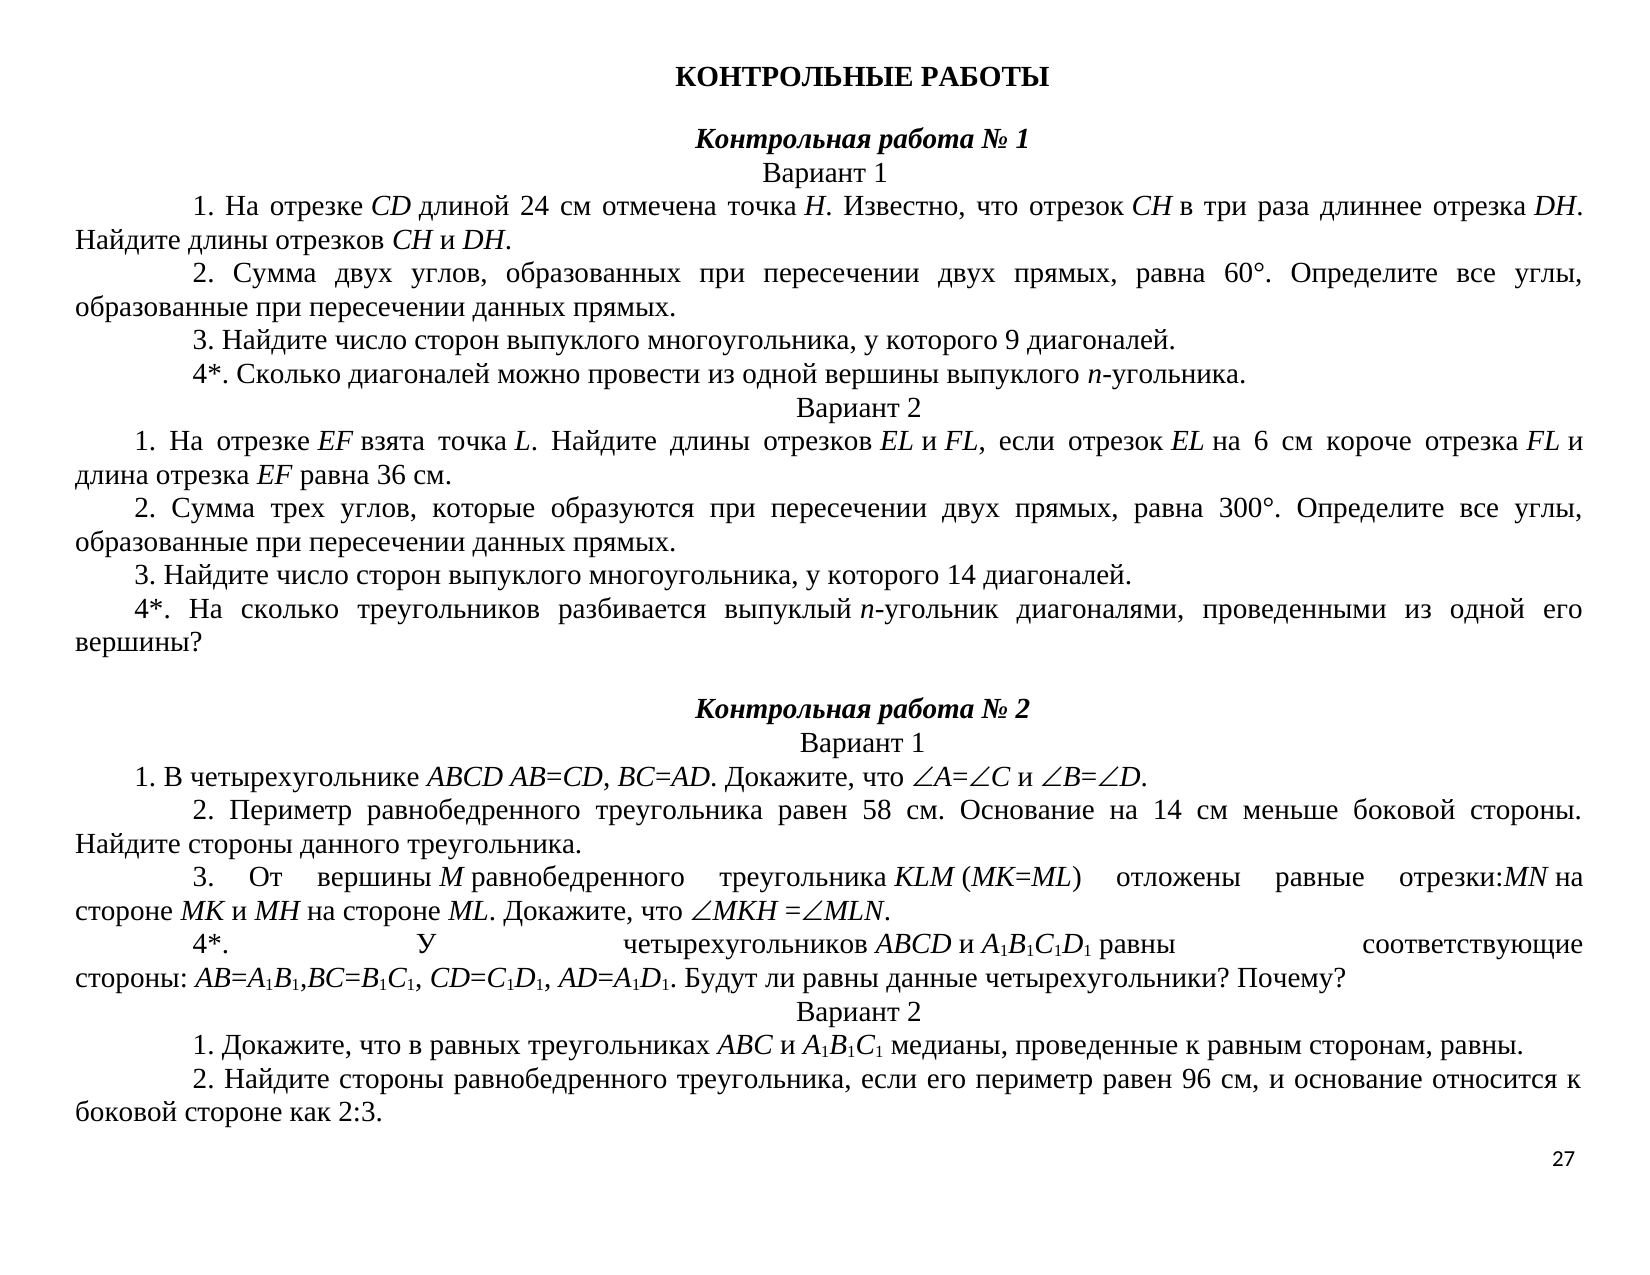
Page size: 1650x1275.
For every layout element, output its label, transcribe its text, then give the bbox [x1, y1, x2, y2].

text 2. Сумма двух углов, образованных при пересечении двух прямых, равна 60°. Определите все углы, образованные при пересечении данных прямых. [75, 256, 1583, 323]
text 2. Периметр равнобедренного треугольника равен 58 см. Основание на 14 см меньше боковой стороны. Найдите стороны данного треугольника. [75, 792, 1583, 859]
text Вариант 2 [75, 390, 1583, 423]
text 4*. На сколько треугольников разбивается выпуклый n-угольник диагоналями, проведенными из одной его вершины? [75, 591, 1583, 658]
text 2. Найдите стороны равнобедренного треугольника, если его периметр равен 96 см, и основание относится к боковой стороне как 2:3. [75, 1061, 1583, 1128]
text 1. В четырехугольнике ABCD AB=CD, BC=AD. Докажите, что A=C и B=D. [75, 759, 1583, 792]
text Вариант 2 [75, 994, 1583, 1027]
text 2. Сумма трех углов, которые образуются при пересечении двух прямых, равна 300°. Определите все углы, образованные при пересечении данных прямых. [75, 490, 1583, 557]
text 3. От вершины M равнобедренного треугольника KLM (MK=ML) отложены равные отрезки:MN на стороне MK и MH на стороне ML. Докажите, что MKH =MLN. [75, 859, 1583, 927]
text Вариант 1 [75, 155, 1575, 188]
text 1. На отрезке EF взята точка L. Найдите длины отрезков EL и FL, если отрезок EL на 6 см короче отрезка FL и длина отрезка EF равна 36 см. [75, 423, 1583, 490]
text Вариант 1 [75, 725, 1575, 759]
text Контрольная работа № 2 [75, 692, 1575, 725]
text Контрольная работа № 1 [75, 121, 1575, 155]
text 3. Найдите число сторон выпуклого многоугольника, у которого 9 диагоналей. [75, 323, 1583, 356]
text 4*. Сколько диагоналей можно провести из одной вершины выпуклого n-угольника. [75, 356, 1583, 390]
text 1. Докажите, что в равных треугольниках ABC и A1B1C1 медианы, проведенные к равным сторонам, равны. [75, 1027, 1583, 1061]
text 4*. У четырехугольников ABCD и A1B1C1D1 равны соответствующие стороны: AB=A1B1,BC=B1C1, CD=C1D1, AD=A1D1. Будут ли равны данные четырехугольники? Почему? [75, 927, 1583, 994]
text КОНТРОЛЬНЫЕ РАБОТЫ [75, 59, 1575, 93]
text 3. Найдите число сторон выпуклого многоугольника, у которого 14 диагоналей. [75, 557, 1583, 591]
text 1. На отрезке CD длиной 24 см отмечена точка H. Известно, что отрезок CH в три раза длиннее отрезка DH. Найдите длины отрезков CH и DH. [75, 188, 1583, 256]
